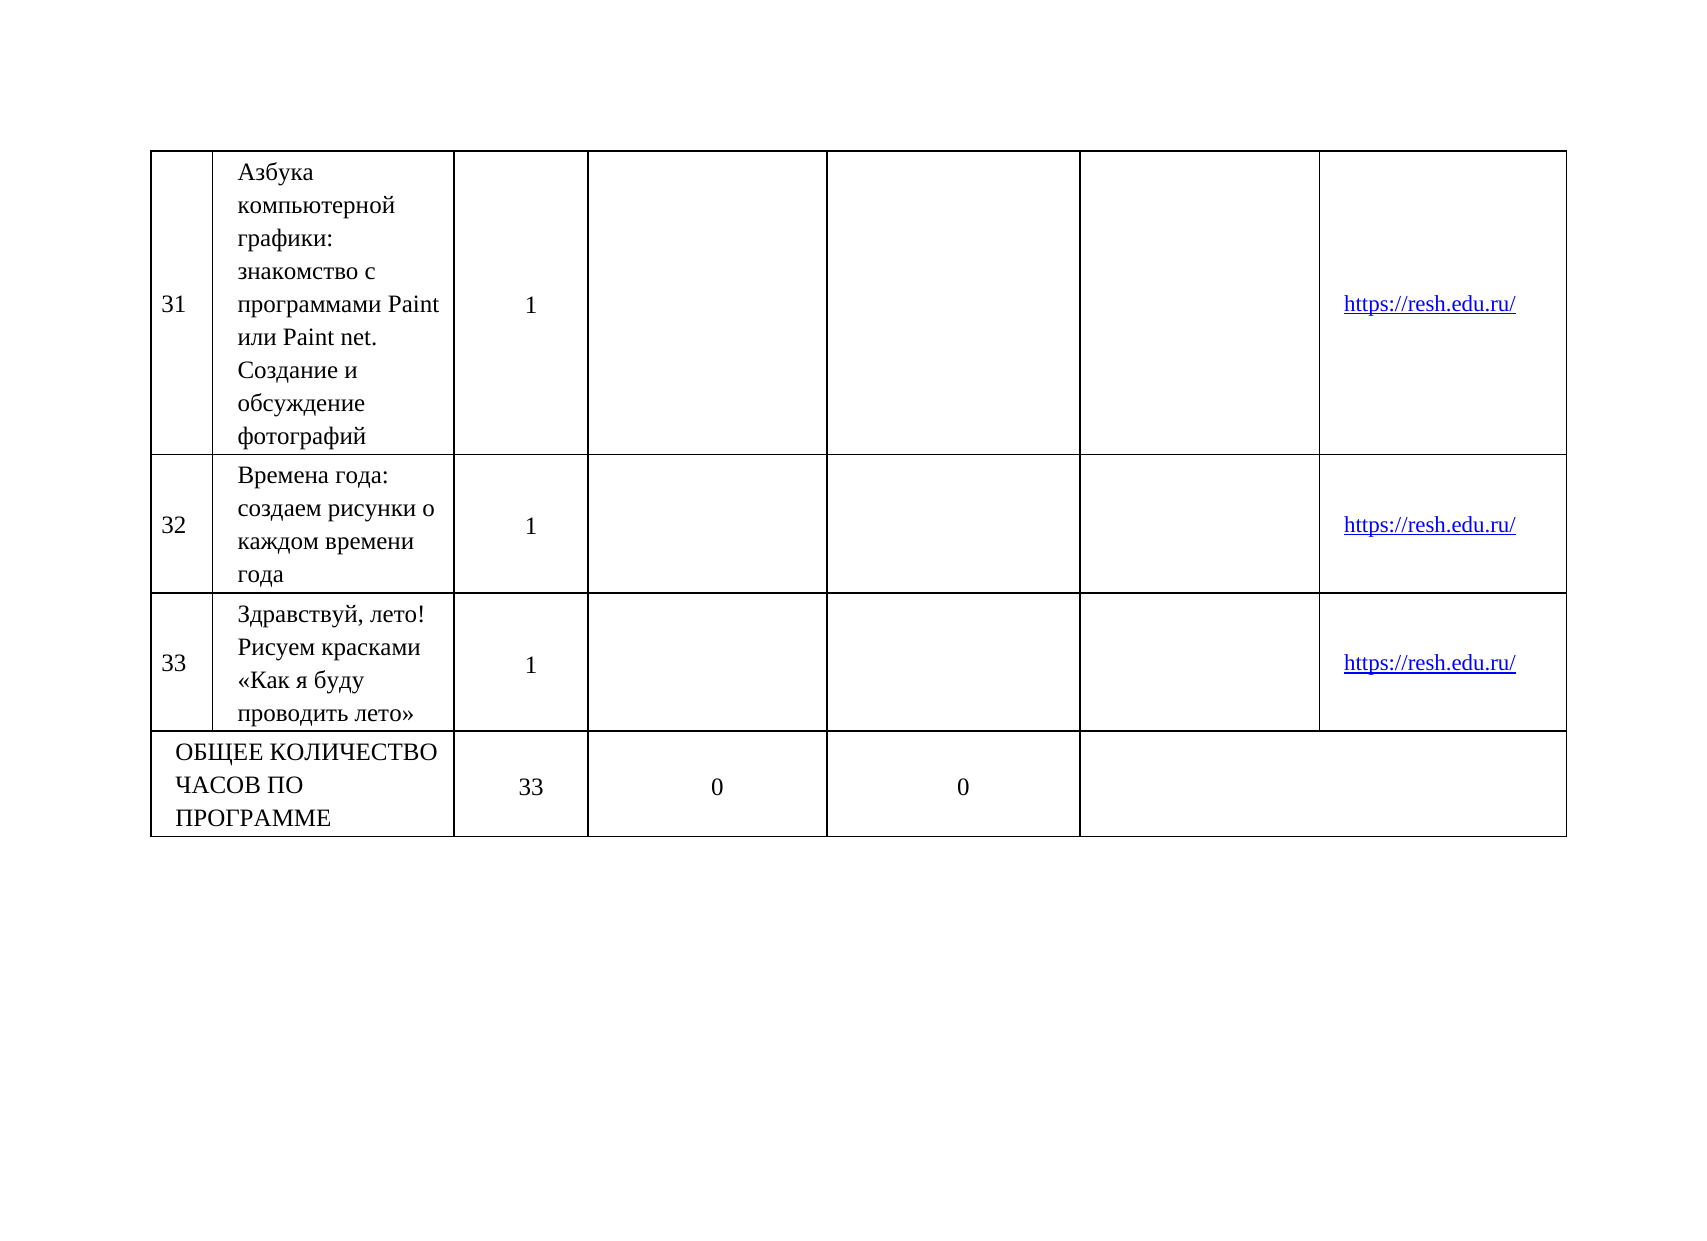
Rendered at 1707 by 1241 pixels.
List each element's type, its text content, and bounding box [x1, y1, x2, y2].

table_cell 1 [455, 594, 587, 730]
table_cell [828, 152, 1079, 453]
table_cell https://resh.edu.ru/ [1320, 594, 1566, 730]
table_cell [1081, 455, 1319, 592]
table_cell [828, 455, 1079, 592]
table_cell [1081, 732, 1566, 836]
table_cell 31 [152, 152, 212, 453]
table_cell 33 [455, 732, 587, 836]
table_cell Времена года: создаем рисунки о каждом времени года [213, 455, 453, 592]
table_cell 33 [152, 594, 212, 730]
table_cell ОБЩЕЕ КОЛИЧЕСТВО ЧАСОВ ПО ПРОГРАММЕ [152, 732, 453, 836]
table_cell Азбука компьютерной графики: знакомство с программами Paint или Paint net. Создание и обсуждение фотографий [213, 152, 453, 453]
table_cell 0 [828, 732, 1079, 836]
table_cell 1 [455, 455, 587, 592]
table_cell 32 [152, 455, 212, 592]
table_cell https://resh.edu.ru/ [1320, 455, 1566, 592]
table_cell [1081, 594, 1319, 730]
table_cell [589, 152, 826, 453]
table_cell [1320, 152, 1566, 453]
table_cell 1 [455, 152, 587, 453]
table_cell Здравствуй, лето! Рисуем красками «Как я буду проводить лето» [213, 594, 453, 730]
table_cell [828, 594, 1079, 730]
table_cell [589, 455, 826, 592]
table_cell [589, 594, 826, 730]
table_cell 0 [589, 732, 826, 836]
table_cell [1081, 152, 1319, 453]
